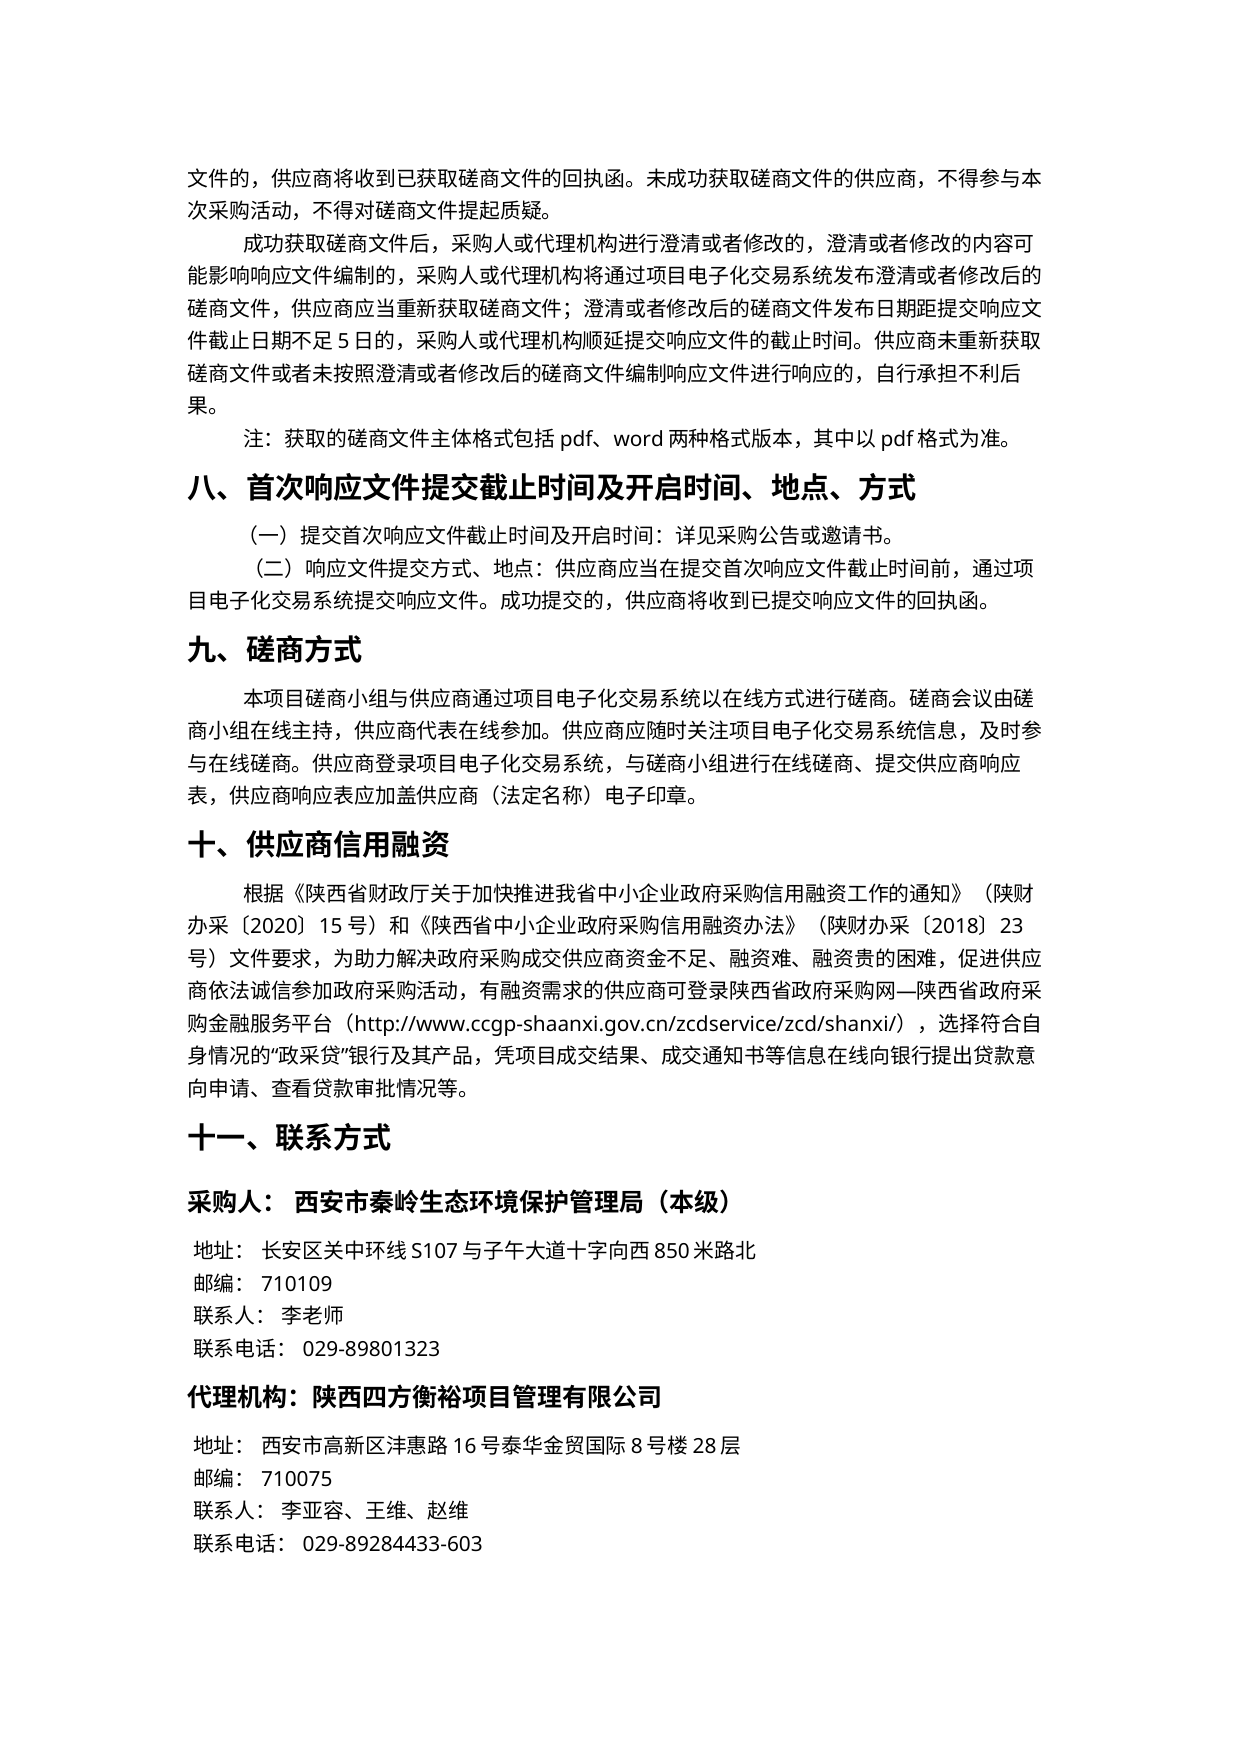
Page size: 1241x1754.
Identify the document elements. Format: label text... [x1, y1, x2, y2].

text 成功获取磋商文件后，采购人或代理机构进行澄清或者修改的，澄清或者修改的内容可能影响响应文件编制的，采购人或代理机构将通过项目电子化交易系统发布澄清或者修改后的磋商文件，供应商应当重新获取磋商文件；澄清或者修改后的磋商文件发布日期距提交响应文件截止日期不足5日的，采购人或代理机构顺延提交响应文件的截止时间。供应商未重新获取磋商文件或者未按照澄清或者修改后的磋商文件编制响应文件进行响应的，自行承担不利后果。 [187, 227, 1053, 422]
text 根据《陕西省财政厅关于加快推进我省中小企业政府采购信用融资工作的通知》（陕财办采〔2020〕15 号）和《陕西省中小企业政府采购信用融资办法》（陕财办采〔2018〕23 号）文件要求，为助力解决政府采购成交供应商资金不足、融资难、融资贵的困难，促进供应商依法诚信参加政府采购活动，有融资需求的供应商可登录陕西省政府采购网—陕西省政府采购金融服务平台（http://www.ccgp-shaanxi.gov.cn/zcdservice/zcd/shanxi/），选择符合自身情况的“政采贷”银行及其产品，凭项目成交结果、成交通知书等信息在线向银行提出贷款意向申请、查看贷款审批情况等。 [187, 877, 1053, 1104]
text 本项目磋商小组与供应商通过项目电子化交易系统以在线方式进行磋商。磋商会议由磋商小组在线主持，供应商代表在线参加。供应商应随时关注项目电子化交易系统信息，及时参与在线磋商。供应商登录项目电子化交易系统，与磋商小组进行在线磋商、提交供应商响应表，供应商响应表应加盖供应商（法定名称）电子印章。 [187, 682, 1053, 812]
text 联系电话： 029-89801323 [187, 1332, 1053, 1364]
text 采购人： 西安市秦岭生态环境保护管理局（本级） [187, 1169, 1053, 1234]
text 邮编： 710109 [187, 1267, 1053, 1299]
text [187, 162, 1053, 227]
text 邮编： 710075 [187, 1462, 1053, 1494]
text （二）响应文件提交方式、地点：供应商应当在提交首次响应文件截止时间前，通过项目电子化交易系统提交响应文件。成功提交的，供应商将收到已提交响应文件的回执函。 [187, 552, 1053, 617]
text 注：获取的磋商文件主体格式包括pdf、word两种格式版本，其中以pdf格式为准。 [187, 422, 1053, 454]
text 联系人： 李亚容、王维、赵维 [187, 1494, 1053, 1527]
text 代理机构：陕西四方衡裕项目管理有限公司 [187, 1364, 1053, 1429]
text （一）提交首次响应文件截止时间及开启时间：详见采购公告或邀请书。 [187, 519, 1053, 552]
text 十、供应商信用融资 [187, 812, 1053, 877]
text 地址： 长安区关中环线S107与子午大道十字向西850米路北 [187, 1234, 1053, 1267]
text 八、首次响应文件提交截止时间及开启时间、地点、方式 [187, 454, 1053, 519]
text 联系电话： 029-89284433-603 [187, 1527, 1053, 1559]
text 联系人： 李老师 [187, 1299, 1053, 1332]
text 地址： 西安市高新区沣惠路16号泰华金贸国际8号楼28层 [187, 1429, 1053, 1462]
text 九、磋商方式 [187, 617, 1053, 682]
text 十一、联系方式 [187, 1104, 1053, 1169]
